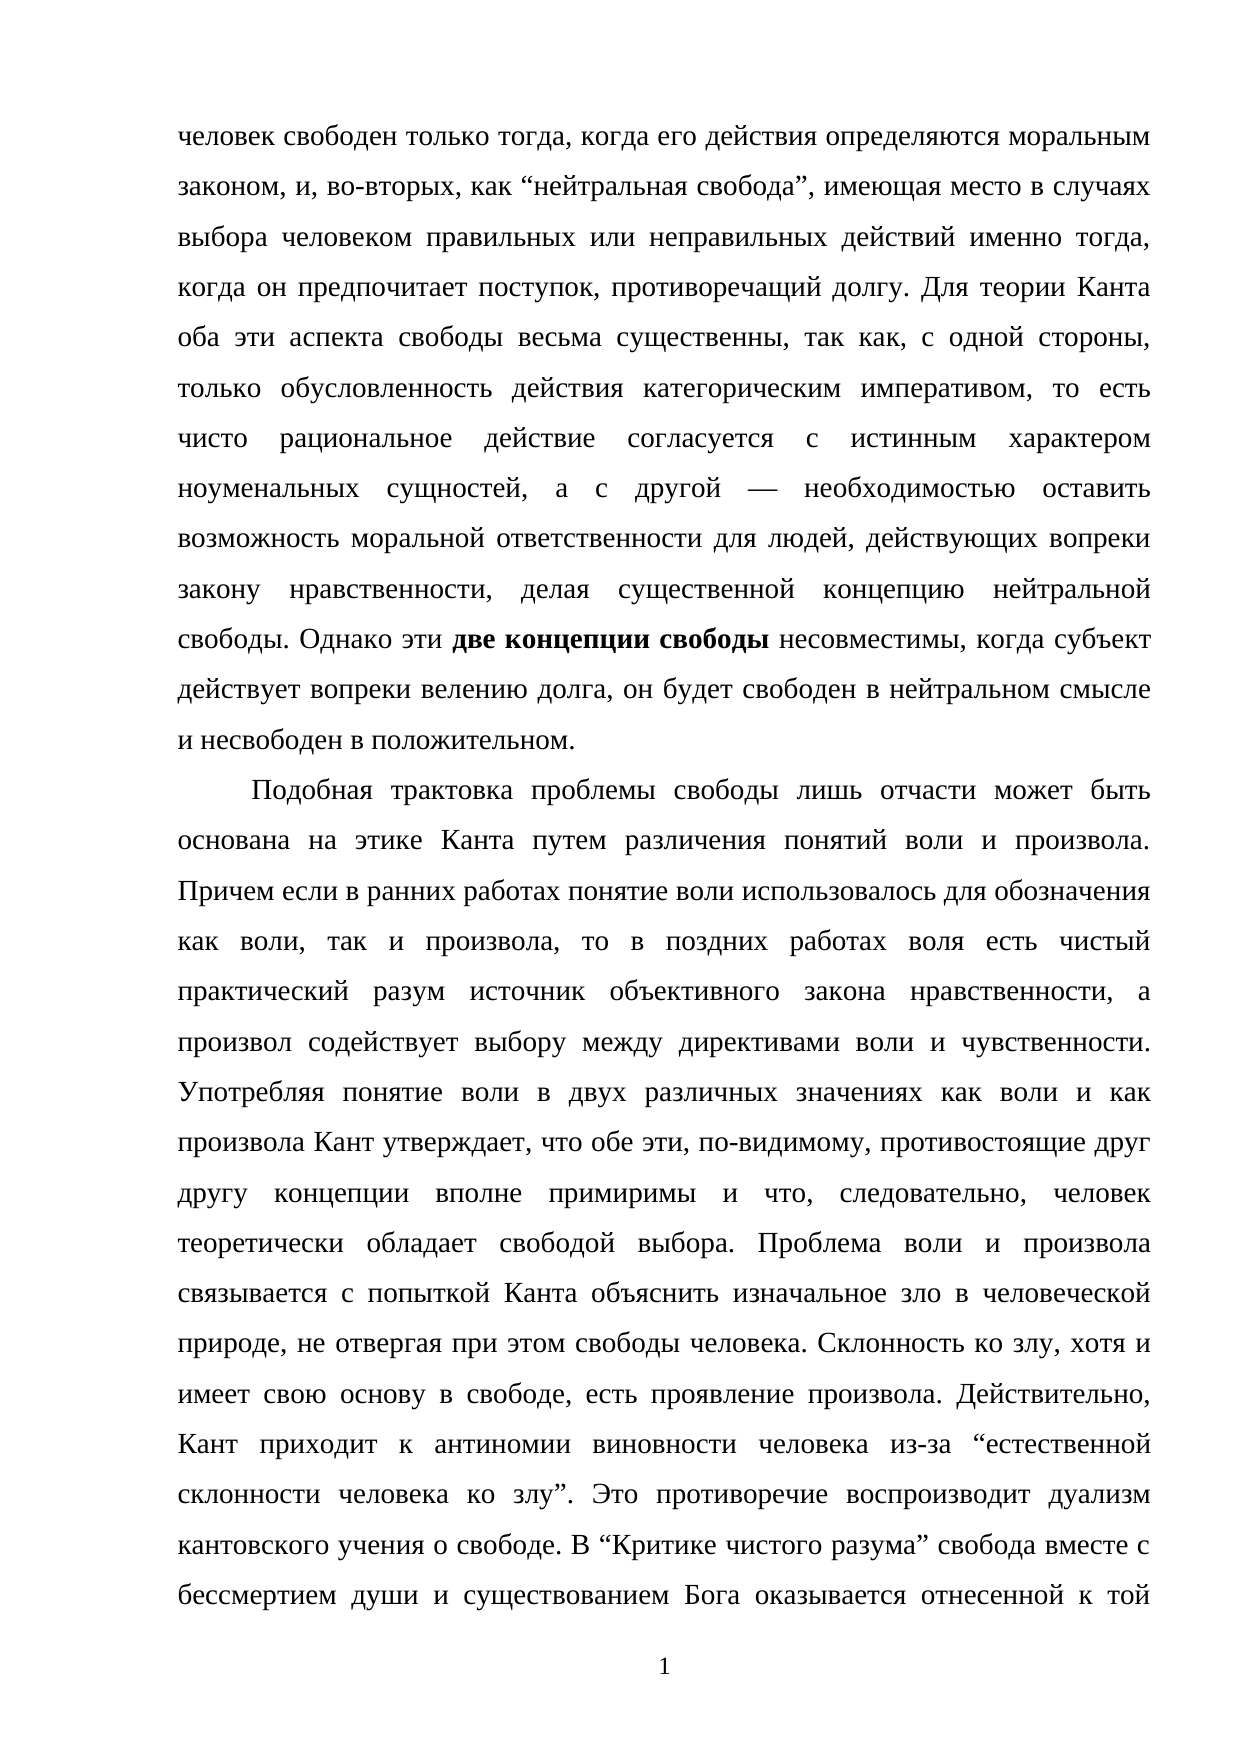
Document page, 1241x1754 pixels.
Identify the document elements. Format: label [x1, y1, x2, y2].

text [177, 118, 1152, 755]
text [177, 772, 1152, 1611]
